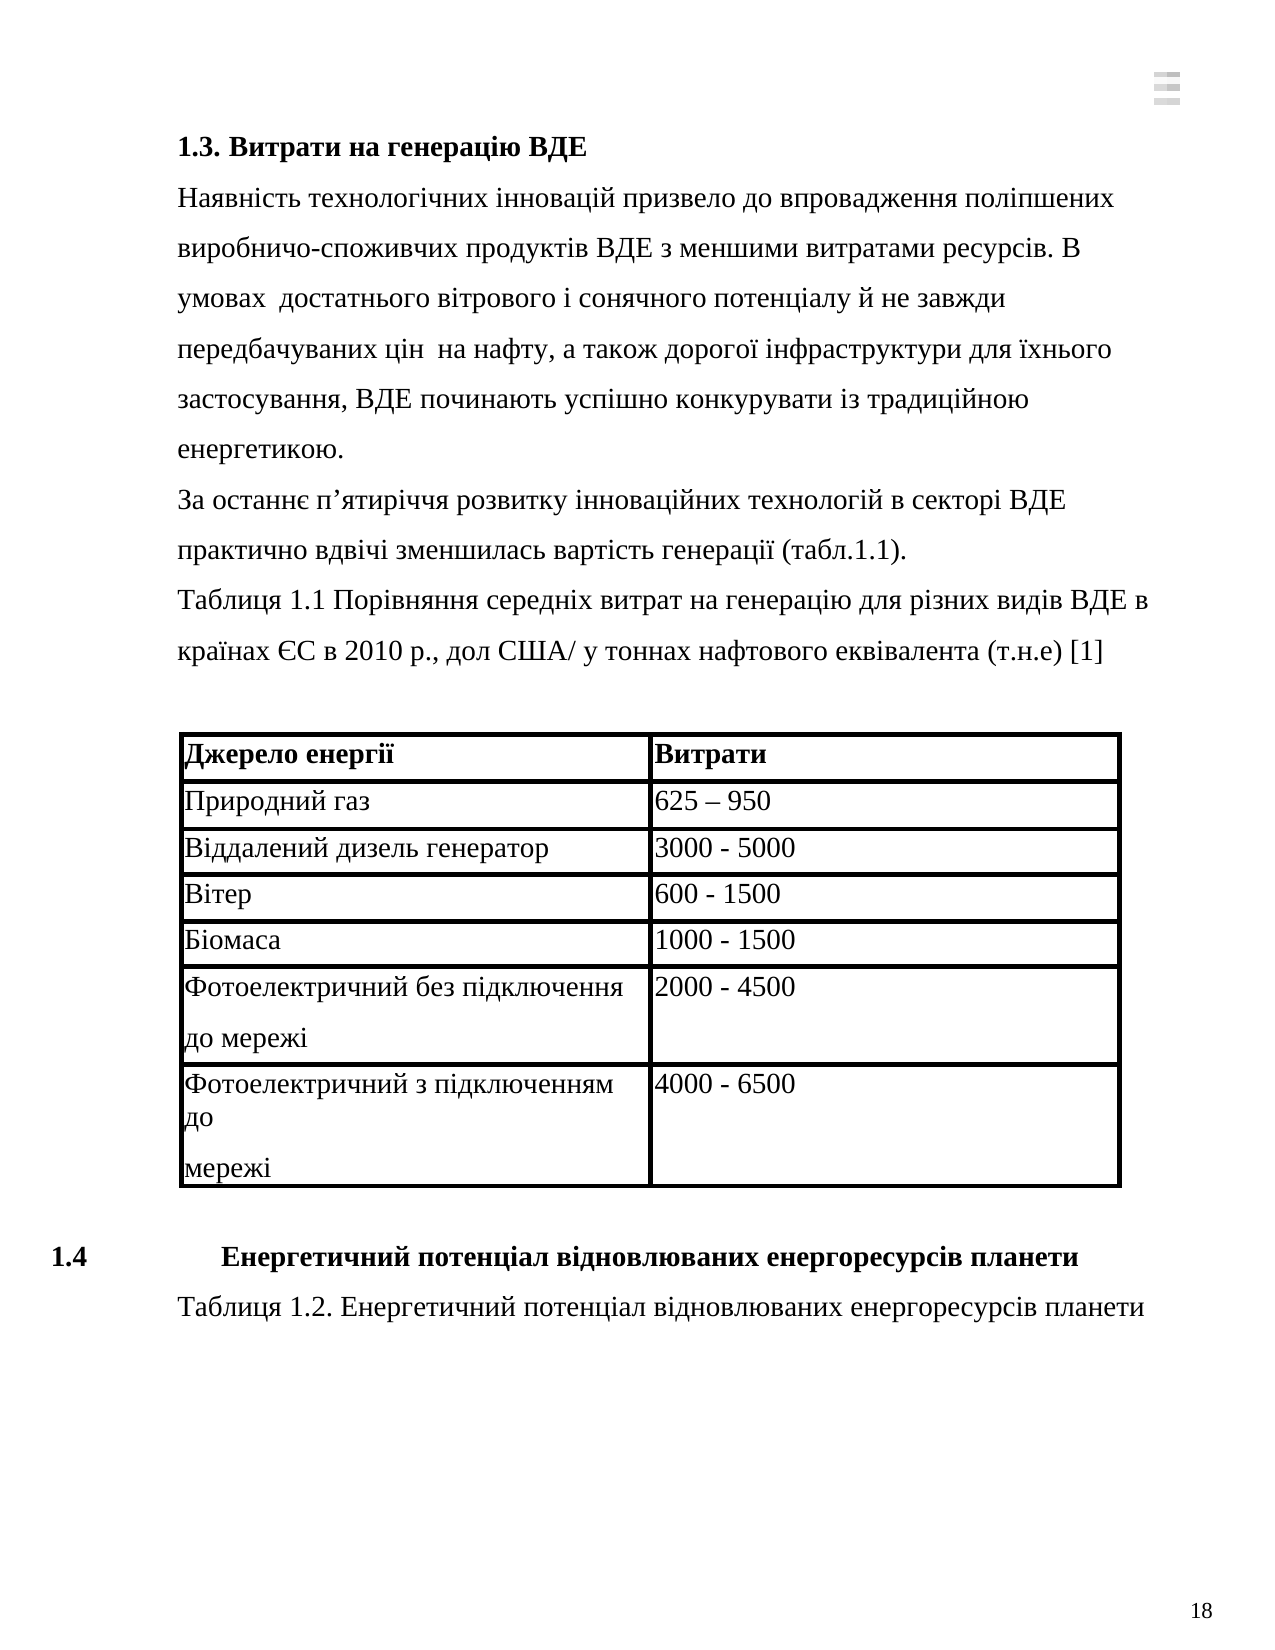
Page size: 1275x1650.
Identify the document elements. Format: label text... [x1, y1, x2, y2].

table_header Витрати [653, 737, 1117, 779]
text Таблиця 1.2. Енергетичний потенціал відновлюваних енергоресурсів планети [177, 1289, 1212, 1323]
table_cell 1000 - 1500 [653, 924, 1117, 964]
table_cell 4000 - 6500 [653, 1067, 1117, 1184]
table_cell Вітер [184, 877, 648, 919]
text Наявність технологічних інновацій призвело до впровадження поліпшених виробничо-споживчих продуктів ВДЕ з меншими витратами ресурсів. В умовах достатнього вітрового і сонячного потенціалу й не завжди передбачуваних цін на нафту, а також дорогої інфраструктури для їхнього застосування, ВДЕ починають успішно конкурувати із традиційною енергетикою. [177, 180, 1178, 465]
table_header Джерело енергії [184, 737, 648, 779]
text За останнє п’ятиріччя розвитку інноваційних технологій в секторі ВДЕ практично вдвічі зменшилась вартість генерації (табл.1.1). [177, 482, 1171, 566]
table_cell Фотоелектричний без підключення до мережі [184, 969, 648, 1062]
subtitle Витрати на генерацію ВДЕ [177, 129, 1212, 163]
table_cell 3000 - 5000 [653, 831, 1117, 872]
text Таблиця 1.1 Порівняння середніх витрат на генерацію для різних видів ВДЕ в країнах ЄС в 2010 р., дол США/ у тоннах нафтового еквівалента (т.н.е) [1] [177, 582, 1171, 666]
table_cell Віддалений дизель генератор [184, 831, 648, 872]
picture [1142, 72, 1194, 105]
table_cell 2000 - 4500 [653, 969, 1117, 1062]
table_cell 625 – 950 [653, 784, 1117, 826]
table_cell Природний газ [184, 784, 648, 826]
table_cell Біомаса [184, 924, 648, 964]
table_cell Фотоелектричний з підключенням до мережі [184, 1067, 648, 1184]
subtitle Енергетичний потенціал відновлюваних енергоресурсів планети [51, 1239, 1212, 1272]
table_cell 600 - 1500 [653, 877, 1117, 919]
